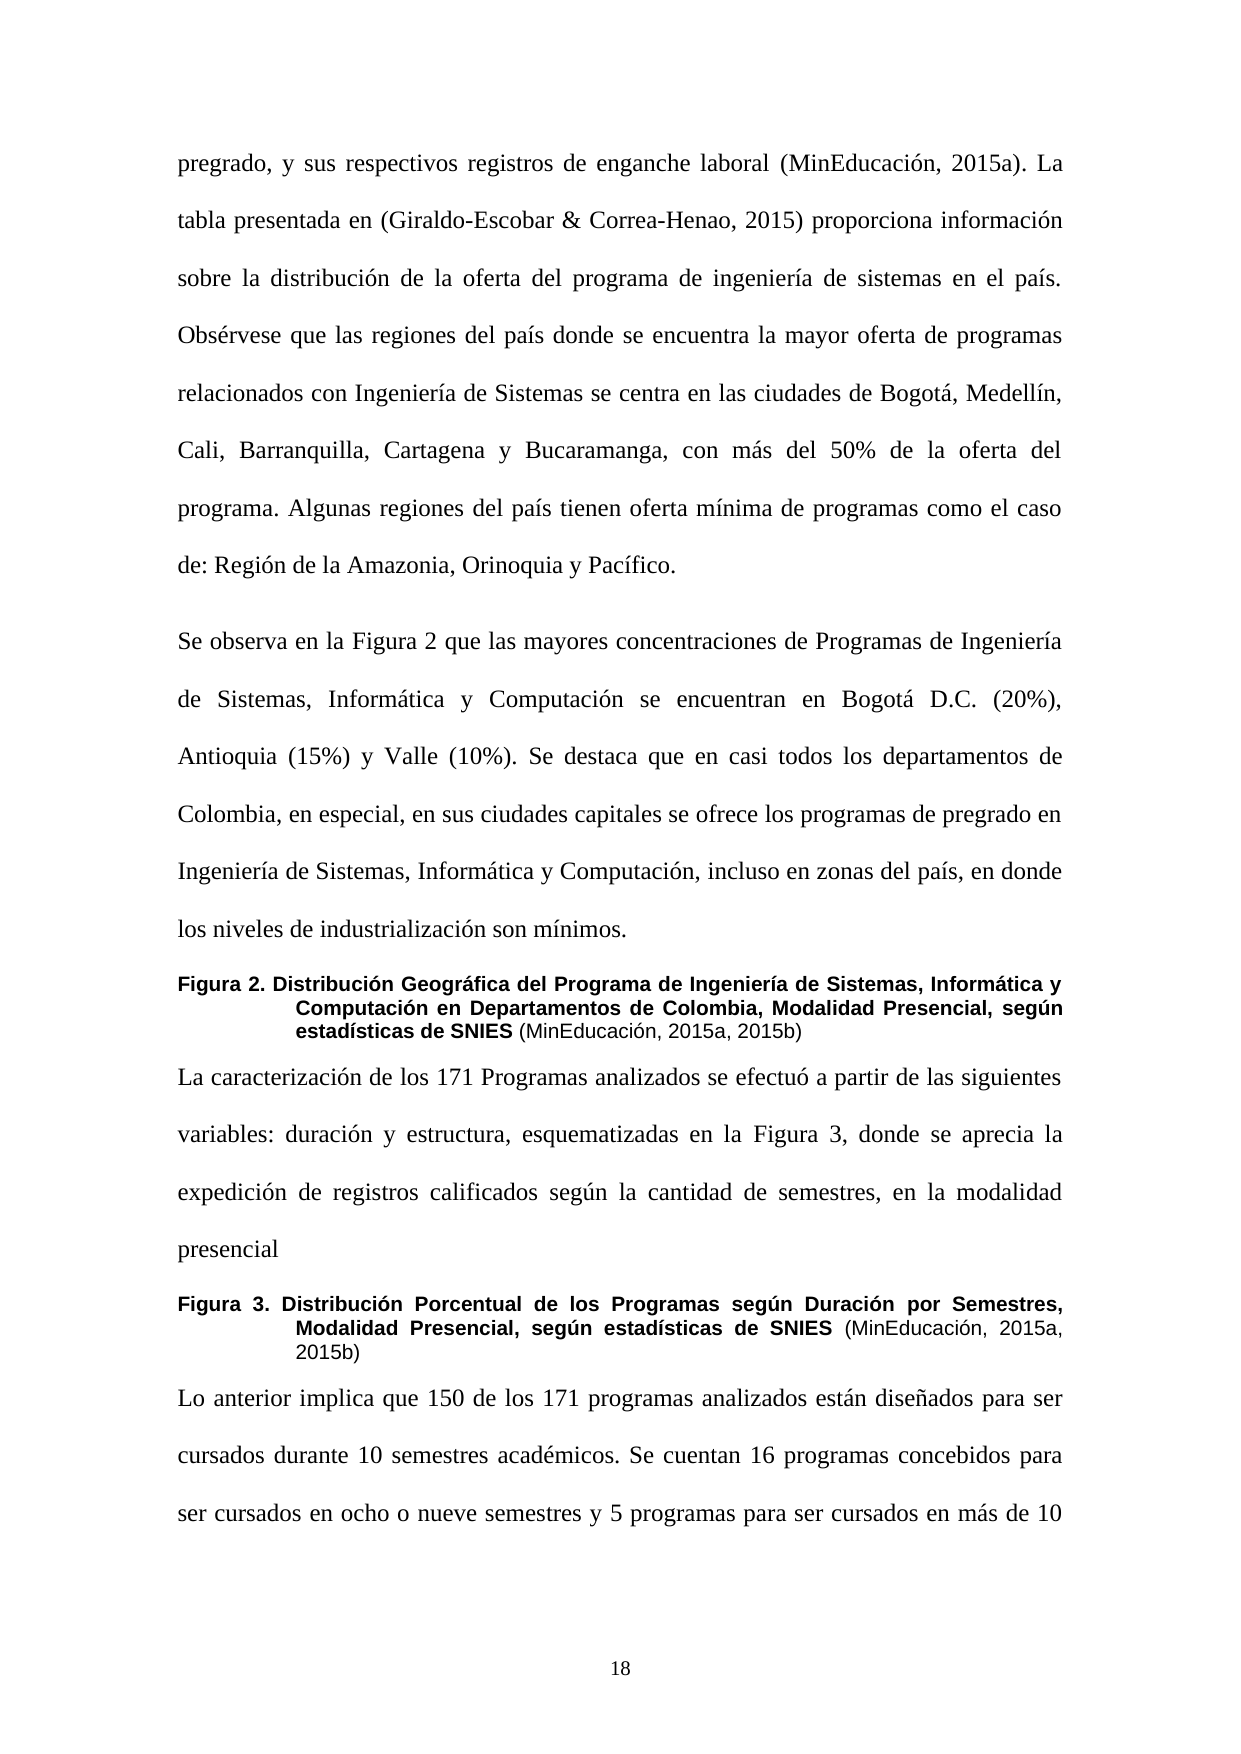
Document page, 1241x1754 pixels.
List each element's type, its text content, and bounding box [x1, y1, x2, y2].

text La caracterización de los 171 Programas analizados se efectuó a partir de las siguientes variables: duración y estructura, esquematizadas en la Figura 3, donde se aprecia la expedición de registros calificados según la cantidad de semestres, en la modalidad presencial [177, 1062, 1063, 1263]
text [177, 148, 1063, 579]
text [177, 1383, 1063, 1526]
text Figura 3. Distribución Porcentual de los Programas según Duración por Semestres, Modalidad Presencial, según estadísticas de SNIES (MinEducación, 2015a, 2015b) [177, 1292, 1063, 1364]
text Figura 2. Distribución Geográfica del Programa de Ingeniería de Sistemas, Informática y Computación en Departamentos de Colombia, Modalidad Presencial, según estadísticas de SNIES (MinEducación, 2015a, 2015b) [177, 971, 1063, 1043]
text Se observa en la Figura 2 que las mayores concentraciones de Programas de Ingeniería de Sistemas, Informática y Computación se encuentran en Bogotá D.C. (20%), Antioquia (15%) y Valle (10%). Se destaca que en casi todos los departamentos de Colombia, en especial, en sus ciudades capitales se ofrece los programas de pregrado en Ingeniería de Sistemas, Informática y Computación, incluso en zonas del país, en donde los niveles de industrialización son mínimos. [177, 626, 1063, 943]
